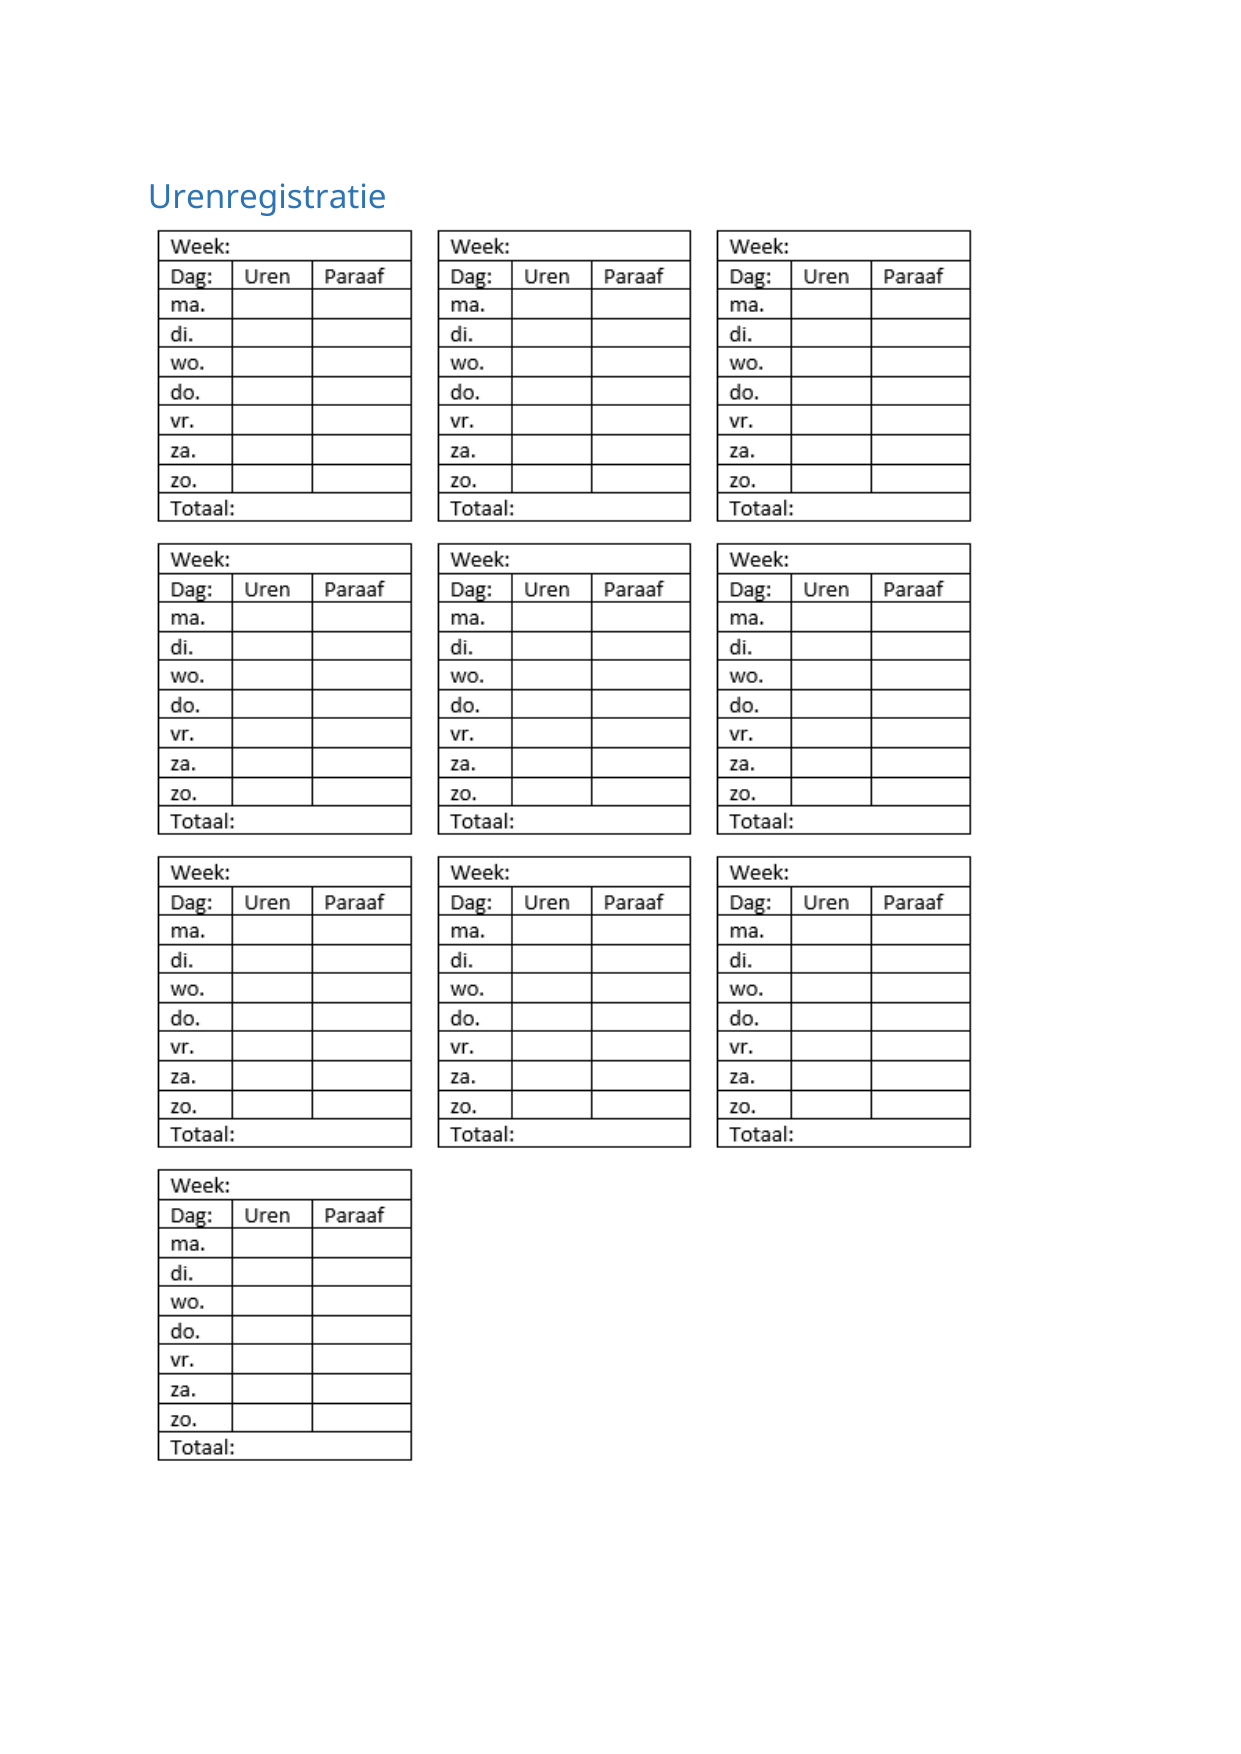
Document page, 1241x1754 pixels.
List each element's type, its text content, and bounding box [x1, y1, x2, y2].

picture [147, 847, 987, 1159]
subtitle Urenregistratie [148, 173, 1093, 218]
picture [147, 1161, 428, 1472]
picture [147, 221, 987, 533]
picture [147, 534, 987, 846]
